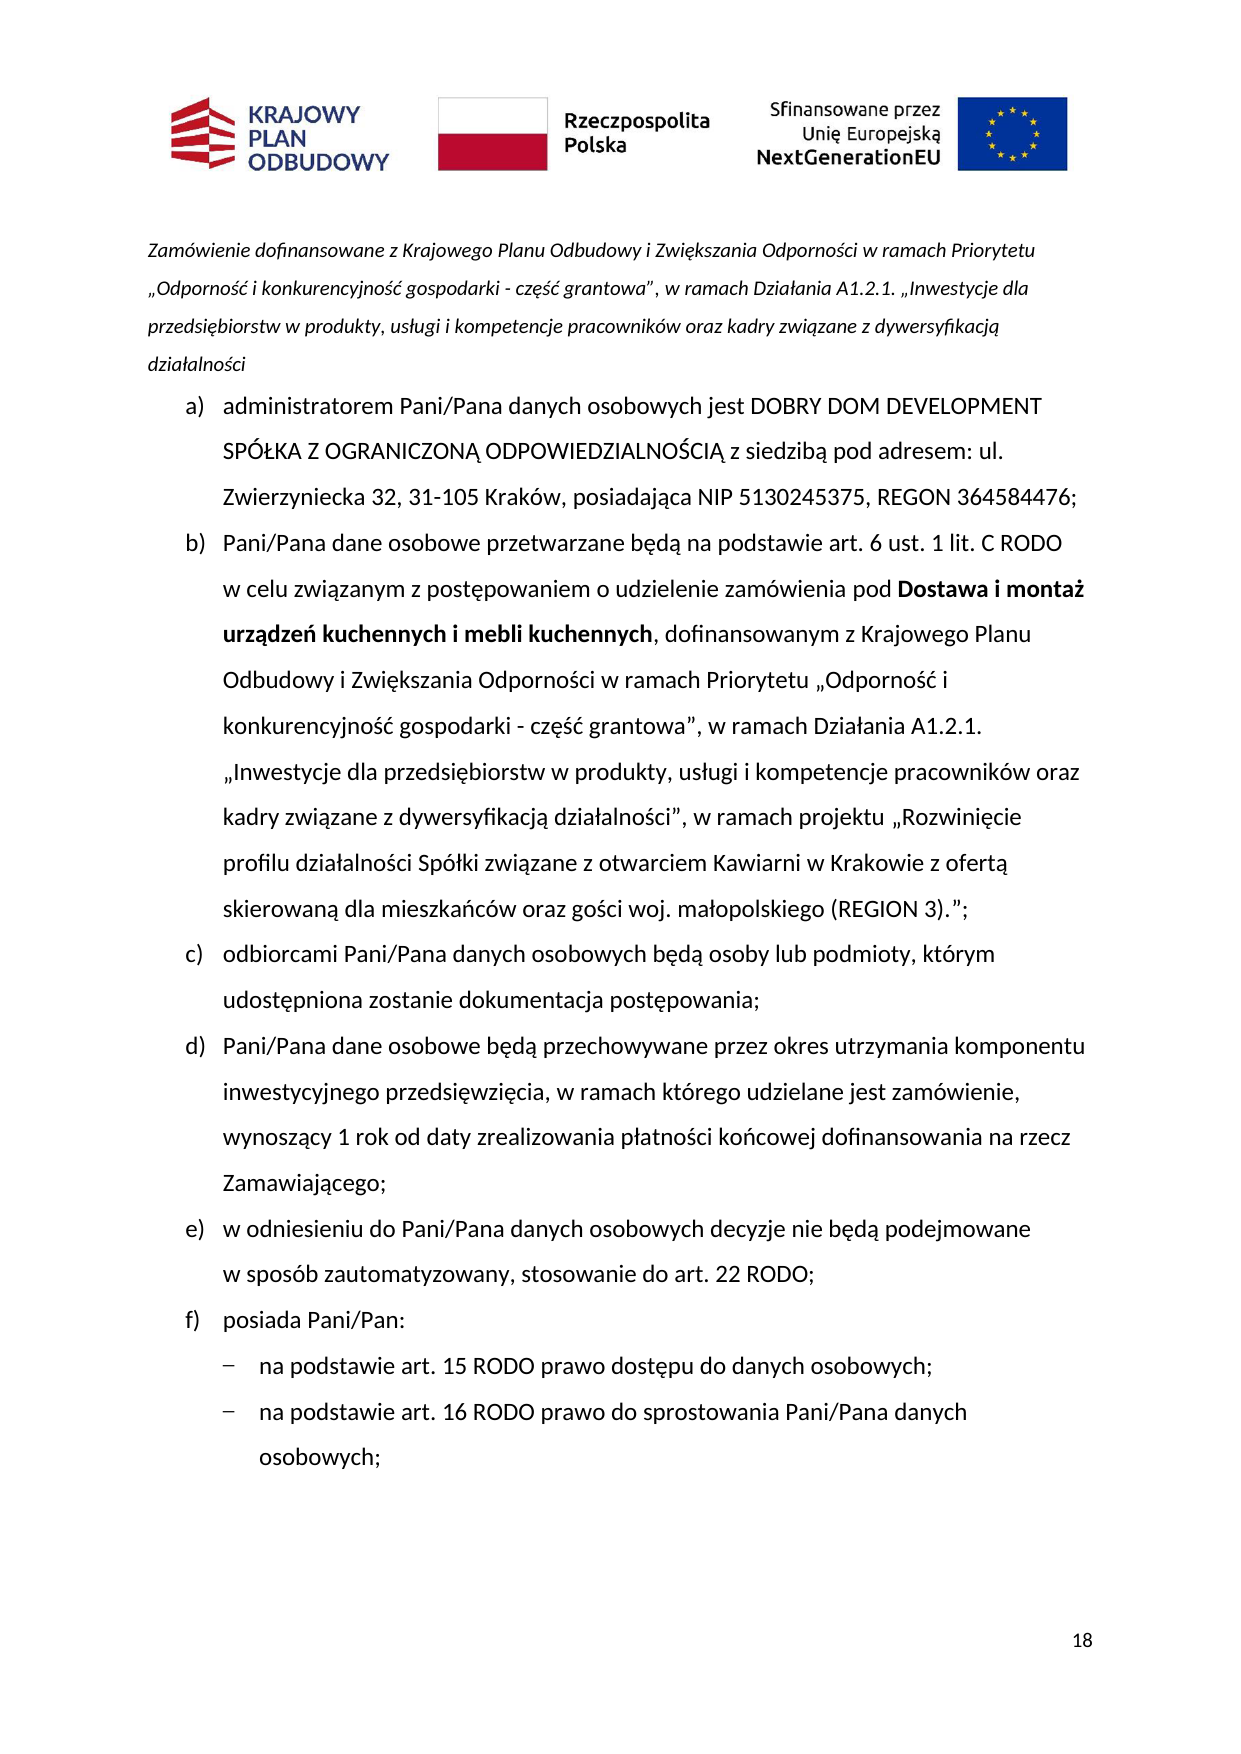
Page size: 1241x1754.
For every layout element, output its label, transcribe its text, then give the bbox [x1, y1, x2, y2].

picture [147, 73, 1093, 195]
list na podstawie art. 16 RODO prawo do sprostowania Pani/Pana danych osobowych; [221, 1396, 1093, 1472]
list administratorem Pani/Pana danych osobowych jest DOBRY DOM DEVELOPMENT SPÓŁKA Z OGRANICZONĄ ODPOWIEDZIALNOŚCIĄ z siedzibą pod adresem: ul. Zwierzyniecka 32, 31-105 Kraków, posiadająca NIP 5130245375, REGON 364584476; [185, 390, 1093, 512]
list posiada Pani/Pan: [185, 1304, 1093, 1335]
list w odniesieniu do Pani/Pana danych osobowych decyzje nie będą podejmowane w sposób zautomatyzowany, stosowanie do art. 22 RODO; [185, 1213, 1093, 1289]
list odbiorcami Pani/Pana danych osobowych będą osoby lub podmioty, którym udostępniona zostanie dokumentacja postępowania; [185, 938, 1093, 1015]
list na podstawie art. 15 RODO prawo dostępu do danych osobowych; [221, 1350, 1093, 1381]
list Pani/Pana dane osobowe będą przechowywane przez okres utrzymania komponentu inwestycyjnego przedsięwzięcia, w ramach którego udzielane jest zamówienie, wynoszący 1 rok od daty zrealizowania płatności końcowej dofinansowania na rzecz Zamawiającego; [185, 1030, 1093, 1198]
list Pani/Pana dane osobowe przetwarzane będą na podstawie art. 6 ust. 1 lit. C RODO w celu związanym z postępowaniem o udzielenie zamówienia pod Dostawa i montaż urządzeń kuchennych i mebli kuchennych, dofinansowanym z Krajowego Planu Odbudowy i Zwiększania Odporności w ramach Priorytetu „Odporność i konkurencyjność gospodarki - część grantowa”, w ramach Działania A1.2.1. „Inwestycje dla przedsiębiorstw w produkty, usługi i kompetencje pracowników oraz kadry związane z dywersyfikacją działalności”, w ramach projektu „Rozwinięcie profilu działalności Spółki związane z otwarciem Kawiarni w Krakowie z ofertą skierowaną dla mieszkańców oraz gości woj. małopolskiego (REGION 3).”; [185, 527, 1093, 923]
